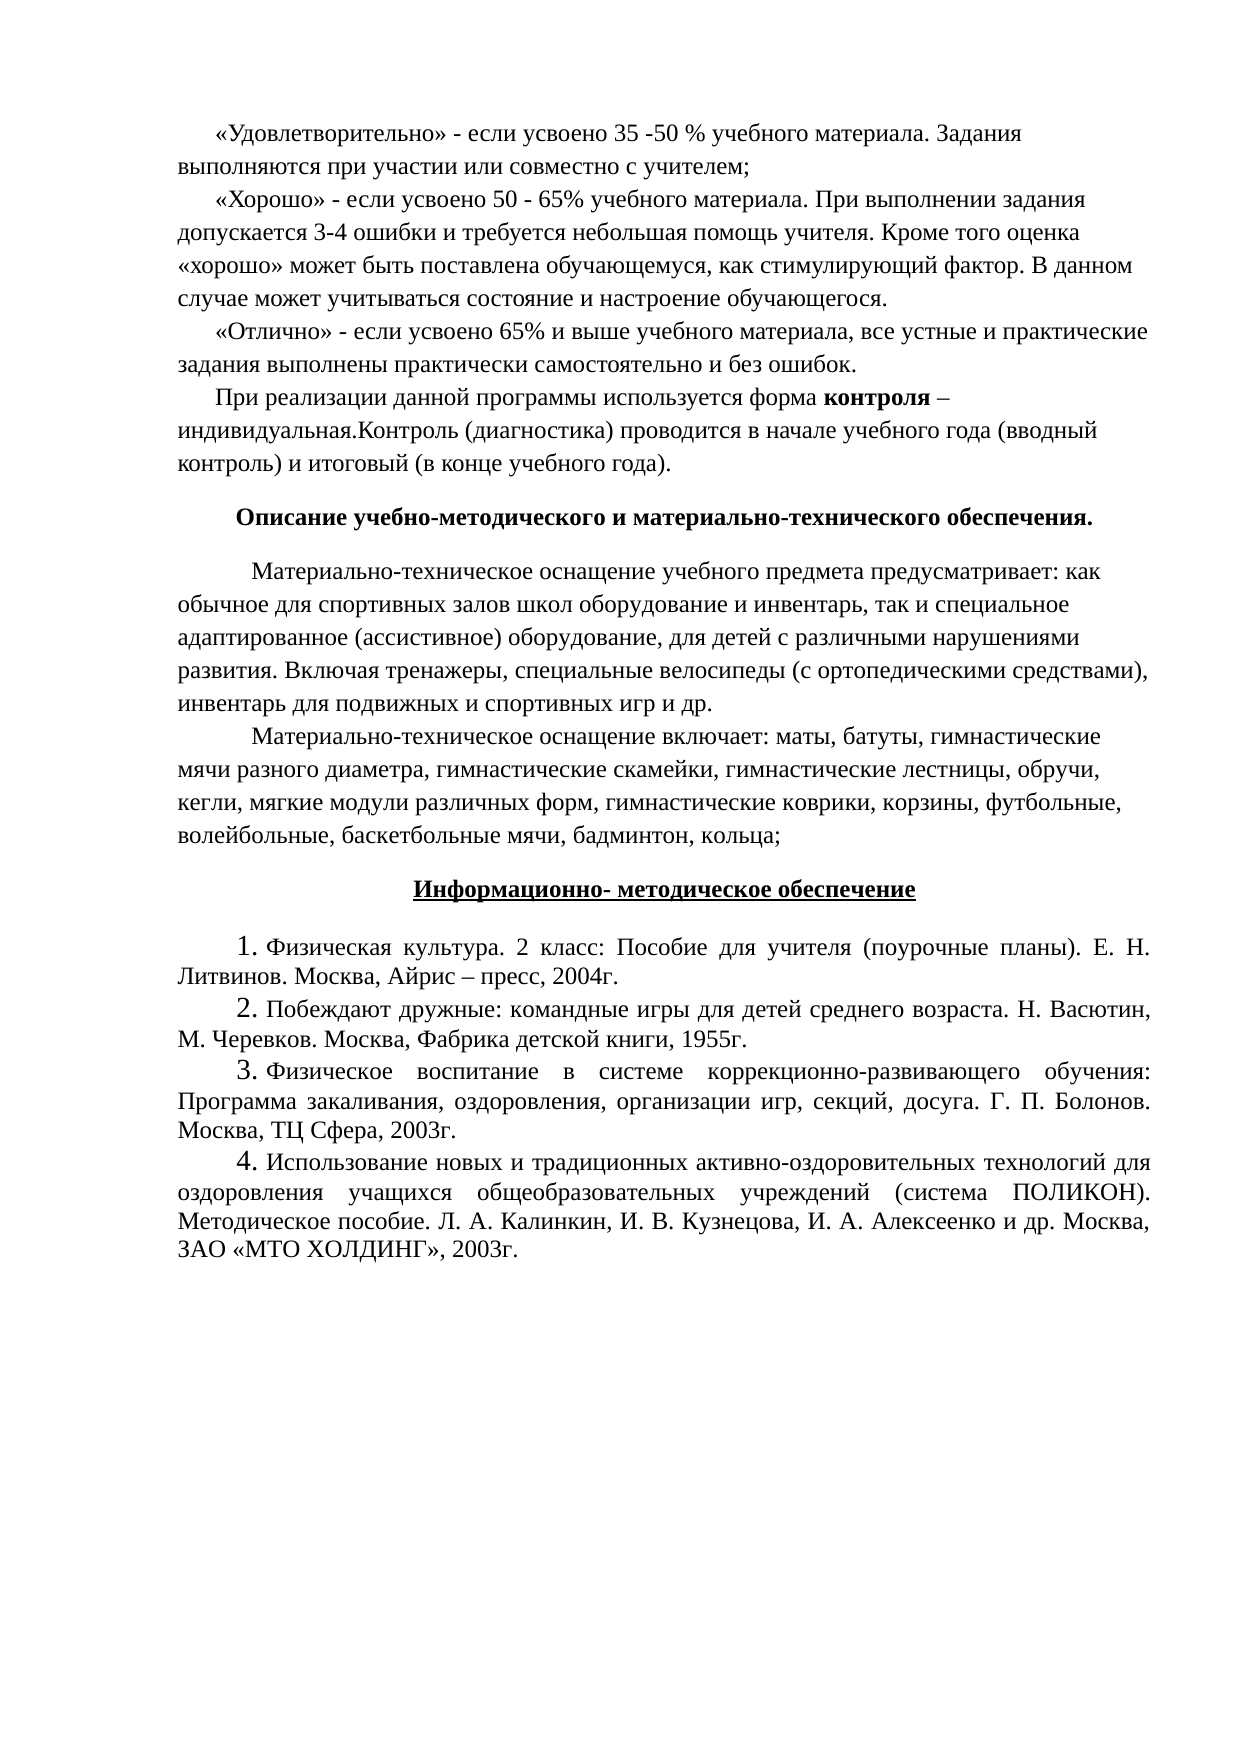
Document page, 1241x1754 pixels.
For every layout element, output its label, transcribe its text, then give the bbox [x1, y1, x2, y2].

text «Отлично» - если усвоено 65% и выше учебного материала, все устные и практические задания выполнены практически самостоятельно и без ошибок. [177, 316, 1152, 378]
list Физическое воспитание в системе коррекционно-развивающего обучения: Программа закаливания, оздоровления, организации игр, секций, досуга. Г. П. Болонов. Москва, ТЦ Сфера, 2003г. [177, 1052, 1152, 1143]
list Побеждают дружные: командные игры для детей среднего возраста. Н. Васютин, М. Черевков. Москва, Фабрика детской книги, 1955г. [177, 990, 1152, 1052]
list Использование новых и традиционных активно-оздоровительных технологий для оздоровления учащихся общеобразовательных учреждений (система ПОЛИКОН). Методическое пособие. Л. А. Калинкин, И. В. Кузнецова, И. А. Алексеенко и др. Москва, ЗАО «МТО ХОЛДИНГ», 2003г. [177, 1143, 1152, 1263]
text Материально-техническое оснащение включает: маты, батуты, гимнастические мячи разного диаметра, гимнастические скамейки, гимнастические лестницы, обручи, кегли, мягкие модули различных форм, гимнастические коврики, корзины, футбольные, волейбольные, баскетбольные мячи, бадминтон, кольца; [177, 721, 1152, 849]
text «Удовлетворительно» - если усвоено 35 -50 % учебного материала. Задания выполняются при участии или совместно с учителем; [177, 118, 1152, 180]
text Материально-техническое оснащение учебного предмета предусматривает: как обычное для спортивных залов школ оборудование и инвентарь, так и специальное адаптированное (ассистивное) оборудование, для детей с различными нарушениями развития. Включая тренажеры, специальные велосипеды (с ортопедическими средствами), инвентарь для подвижных и спортивных игр и др. [177, 556, 1152, 717]
text Описание учебно-методического и материально-технического обеспечения. [177, 502, 1152, 531]
text «Хорошо» - если усвоено 50 - 65% учебного материала. При выполнении задания допускается 3-4 ошибки и требуется небольшая помощь учителя. Кроме того оценка «хорошо» может быть поставлена обучающемуся, как стимулирующий фактор. В данном случае может учитываться состояние и настроение обучающегося. [177, 184, 1152, 312]
list Физическая культура. 2 класс: Пособие для учителя (поурочные планы). Е. Н. Литвинов. Москва, Айрис – пресс, 2004г. [177, 928, 1152, 990]
text Информационно- методическое обеспечение [177, 874, 1152, 903]
text При реализации данной программы используется форма контроля – индивидуальная.Контроль (диагностика) проводится в начале учебного года (вводный контроль) и итоговый (в конце учебного года). [177, 382, 1152, 477]
